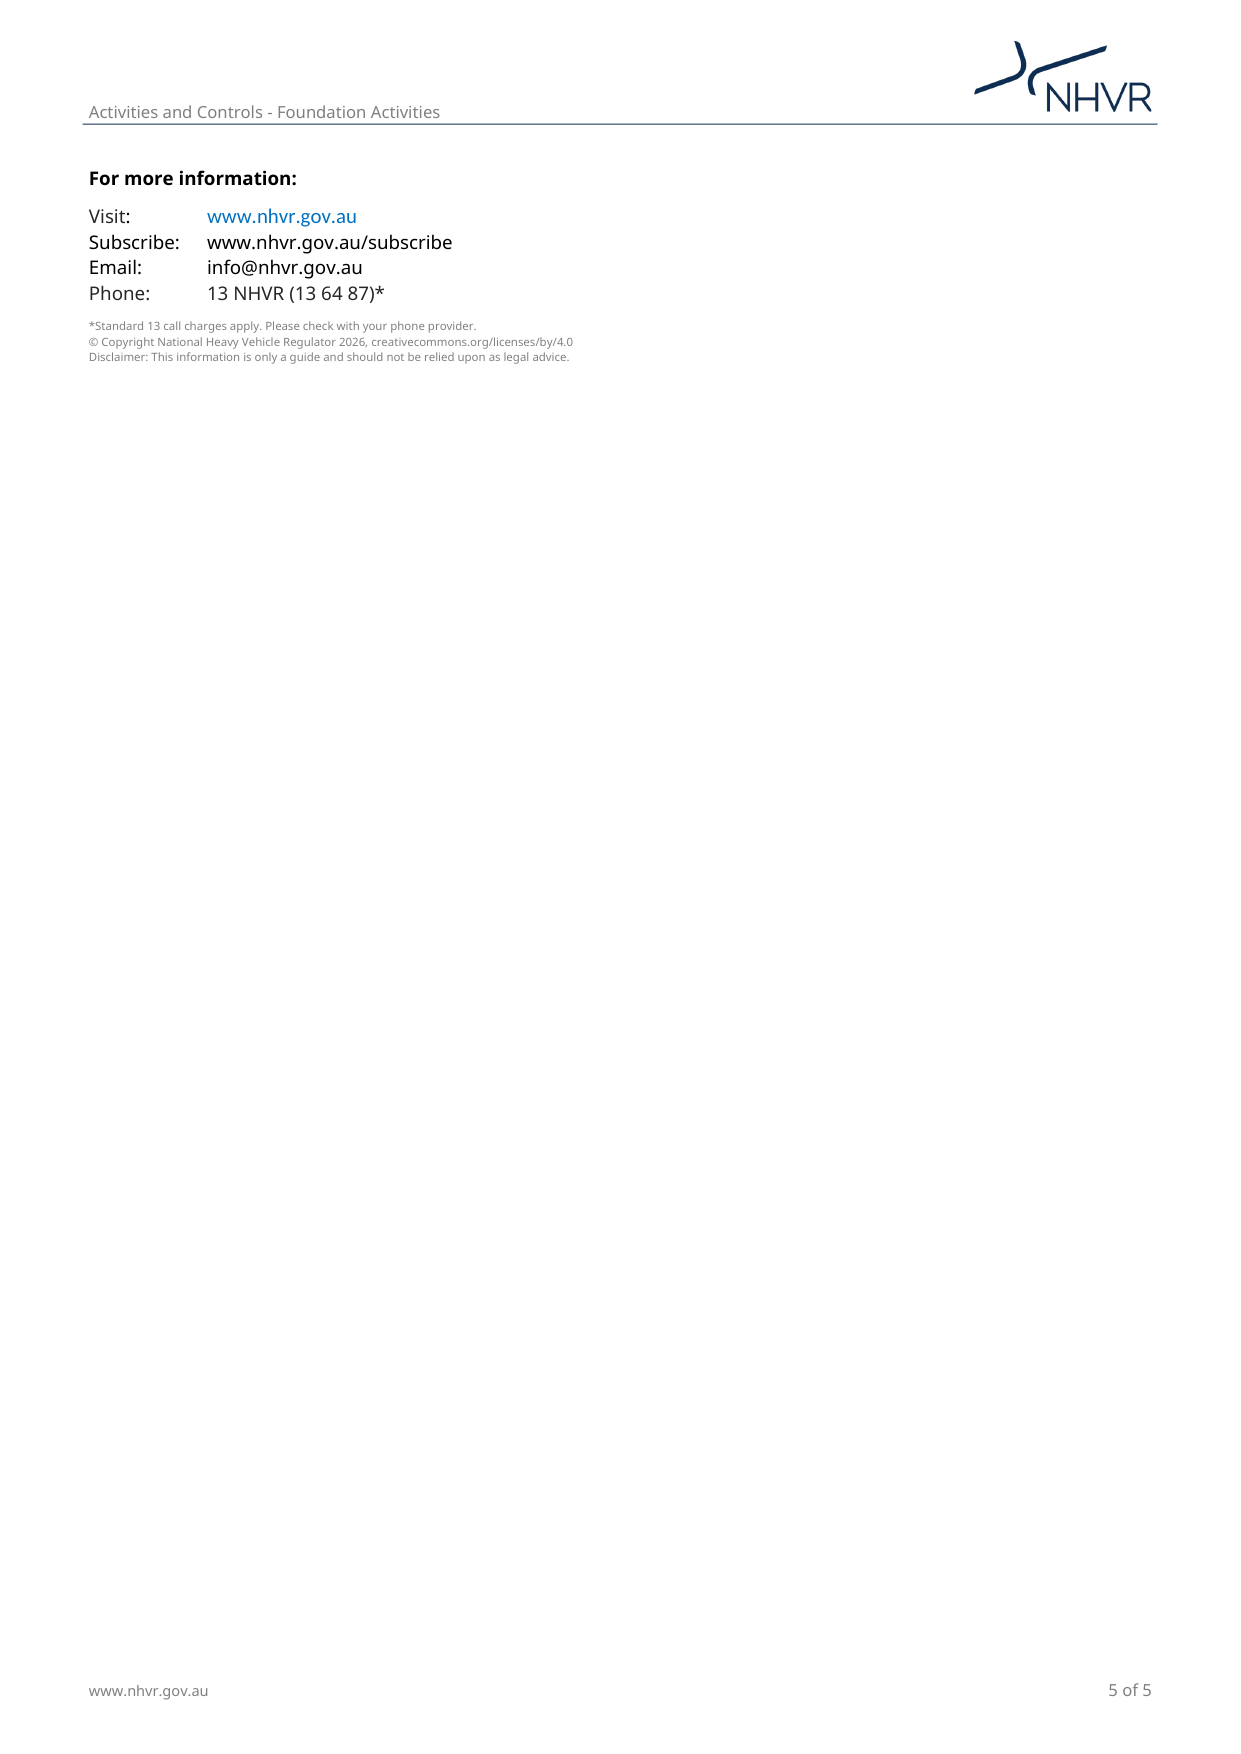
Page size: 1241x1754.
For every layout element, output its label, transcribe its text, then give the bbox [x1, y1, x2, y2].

picture [974, 41, 1152, 112]
text Disclaimer: This information is only a guide and should not be relied upon as legal advice. [89, 349, 1152, 365]
text Visit: www.nhvr.gov.au Subscribe: www.nhvr.gov.au/subscribe Email: info@nhvr.gov.au Phone: 13 NHVR (13 64 87)* [89, 203, 1140, 306]
text *Standard 13 call charges apply. Please check with your phone provider. [89, 318, 1152, 334]
text © Copyright National Heavy Vehicle Regulator 2026, creativecommons.org/licenses/by/4.0 [89, 334, 1152, 349]
text For more information: [89, 165, 1140, 191]
